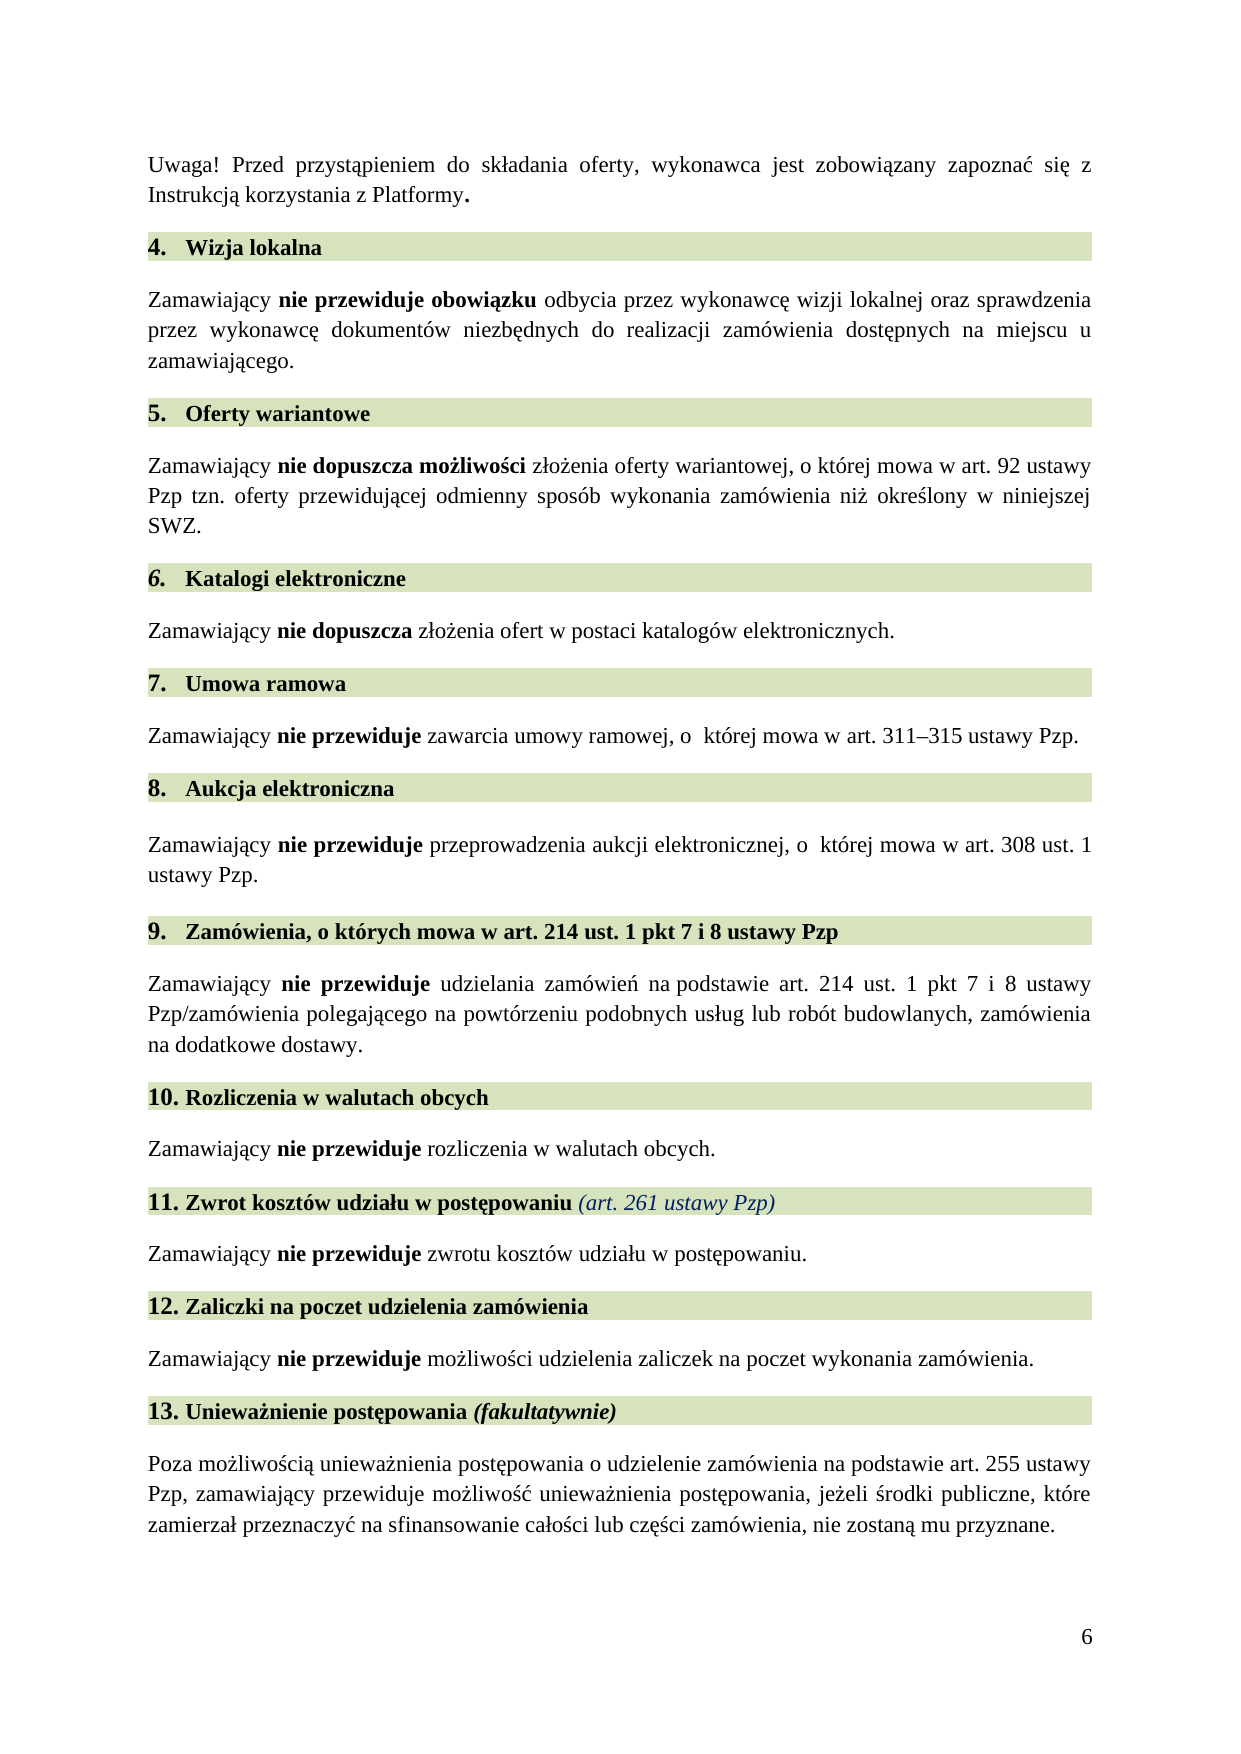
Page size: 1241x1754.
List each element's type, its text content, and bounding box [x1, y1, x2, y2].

text Zamawiający nie przewiduje udzielania zamówień na podstawie art. 214 ust. 1 pkt 7 i 8 ustawy Pzp/zamówienia polegającego na powtórzeniu podobnych usług lub robót budowlanych, zamówienia na dodatkowe dostawy. [148, 970, 1092, 1057]
list Zamówienia, o których mowa w art. 214 ust. 1 pkt 7 i 8 ustawy Pzp [148, 916, 1092, 945]
list Zwrot kosztów udziału w postępowaniu (art. 261 ustawy Pzp) [148, 1187, 1092, 1215]
list Rozliczenia w walutach obcych [148, 1082, 1092, 1110]
text Zamawiający nie przewiduje rozliczenia w walutach obcych. [148, 1136, 1092, 1162]
text Zamawiający nie przewiduje zawarcia umowy ramowej, o której mowa w art. 311–315 ustawy Pzp. [148, 722, 1092, 748]
list Aukcja elektroniczna [148, 773, 1092, 802]
text Zamawiający nie dopuszcza możliwości złożenia oferty wariantowej, o której mowa w art. 92 ustawy Pzp tzn. oferty przewidującej odmienny sposób wykonania zamówienia niż określony w niniejszej SWZ. [148, 452, 1092, 538]
text Zamawiający nie dopuszcza złożenia ofert w postaci katalogów elektronicznych. [148, 617, 1092, 643]
list Zaliczki na poczet udzielenia zamówienia [148, 1291, 1092, 1320]
text Zamawiający nie przewiduje przeprowadzenia aukcji elektronicznej, o której mowa w art. 308 ust. 1 ustawy Pzp. [148, 831, 1092, 887]
list Katalogi elektroniczne [148, 563, 1092, 592]
text Zamawiający nie przewiduje obowiązku odbycia przez wykonawcę wizji lokalnej oraz sprawdzenia przez wykonawcę dokumentów niezbędnych do realizacji zamówienia dostępnych na miejscu u zamawiającego. [148, 286, 1092, 373]
list Unieważnienie postępowania (fakultatywnie) [148, 1396, 1092, 1425]
text Uwaga! Przed przystąpieniem do składania oferty, wykonawca jest zobowiązany zapoznać się z Instrukcją korzystania z Platformy. [148, 151, 1092, 208]
text Poza możliwością unieważnienia postępowania o udzielenie zamówienia na podstawie art. 255 ustawy Pzp, zamawiający przewiduje możliwość unieważnienia postępowania, jeżeli środki publiczne, które zamierzał przeznaczyć na sfinansowanie całości lub części zamówienia, nie zostaną mu przyznane. [148, 1450, 1092, 1537]
list Wizja lokalna [148, 232, 1092, 261]
list Oferty wariantowe [148, 398, 1092, 427]
list Umowa ramowa [148, 668, 1092, 697]
text Zamawiający nie przewiduje możliwości udzielenia zaliczek na poczet wykonania zamówienia. [148, 1345, 1092, 1372]
text Zamawiający nie przewiduje zwrotu kosztów udziału w postępowaniu. [148, 1240, 1092, 1267]
